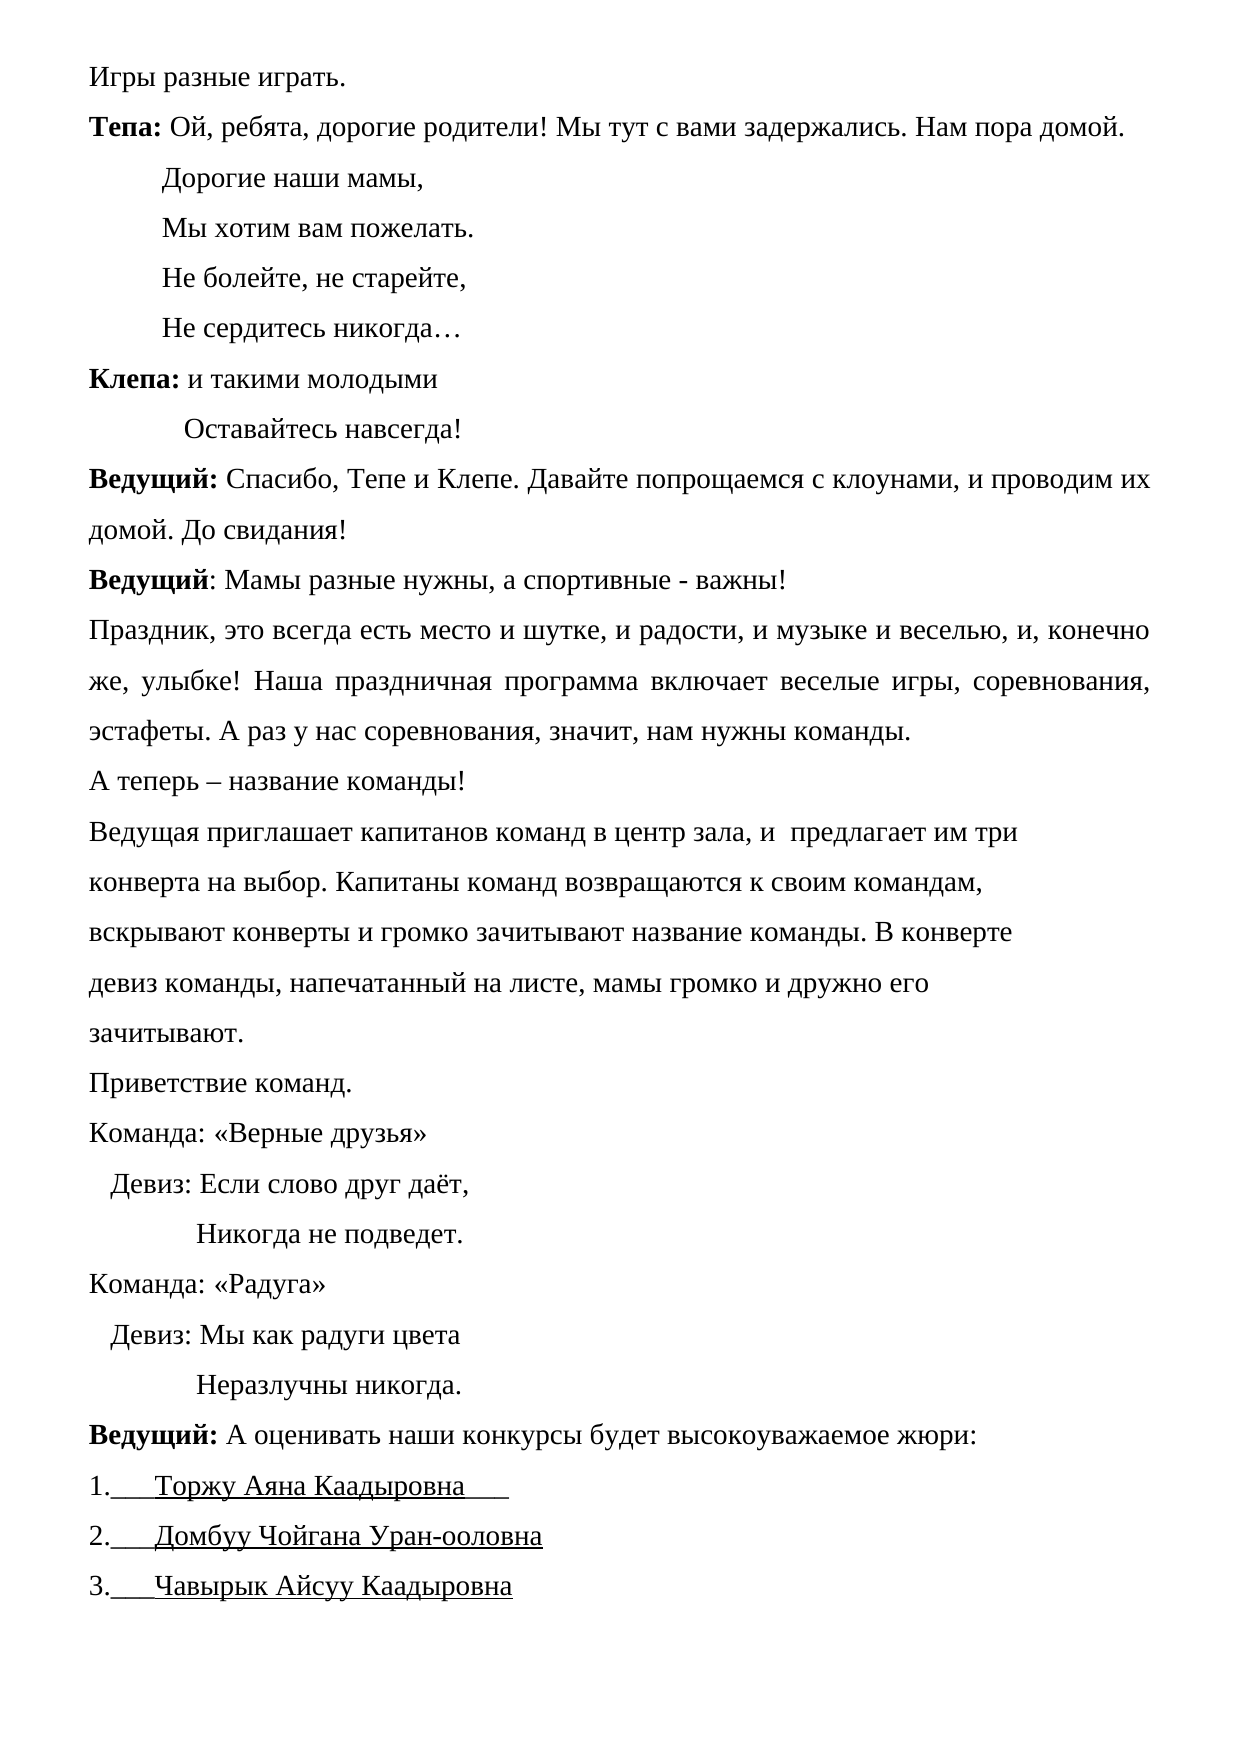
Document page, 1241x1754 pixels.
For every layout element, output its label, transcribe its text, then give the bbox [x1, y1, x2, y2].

text Ведущий: Спасибо, Тепе и Клепе. Давайте попрощаемся с клоунами, и проводим их домой. До свидания! [89, 462, 1152, 545]
text Игры разные играть. [89, 59, 1152, 93]
text Клепа: и такими молодыми [89, 361, 1152, 394]
text А теперь – название команды! [89, 763, 1152, 797]
text Девиз: Если слово друг даёт, [89, 1166, 1152, 1199]
text Оставайтесь навсегда! [89, 411, 1152, 445]
text Команда: «Радуга» [89, 1267, 1152, 1300]
text Команда: «Верные друзья» [89, 1116, 1152, 1149]
text Ведущий: Мамы разные нужны, а спортивные - важны! [89, 562, 1152, 596]
text Ведущий: А оценивать наши конкурсы будет высокоуважаемое жюри: [89, 1417, 1152, 1451]
text вскрывают конверты и громко зачитывают название команды. В конверте [89, 914, 1152, 948]
text Никогда не подведет. [89, 1216, 1152, 1250]
text Неразлучны никогда. [89, 1367, 1152, 1401]
text Не сердитесь никогда… [89, 311, 1152, 344]
text 2.___Домбуу Чойгана Уран-ооловна [89, 1518, 1152, 1552]
text Мы хотим вам пожелать. [89, 210, 1152, 243]
text Не болейте, не старейте, [89, 260, 1152, 294]
text 3.___Чавырык Айсуу Каадыровна [89, 1568, 1152, 1602]
text Праздник, это всегда есть место и шутке, и радости, и музыке и веселью, и, конечно же, улыбке! Наша праздничная программа включает веселые игры, соревнования, эстафеты. А раз у нас соревнования, значит, нам нужны команды. [89, 612, 1152, 747]
text конверта на выбор. Капитаны команд возвращаются к своим командам, [89, 864, 1152, 898]
text Девиз: Мы как радуги цвета [89, 1317, 1152, 1350]
text Ведущая приглашает капитанов команд в центр зала, и предлагает им три [89, 814, 1152, 847]
text Дорогие наши мамы, [89, 160, 1152, 193]
text 1.___Торжу Аяна Каадыровна___ [89, 1468, 1152, 1501]
text девиз команды, напечатанный на листе, мамы громко и дружно его [89, 965, 1152, 998]
text зачитывают. [89, 1015, 1152, 1048]
text Тепа: Ой, ребята, дорогие родители! Мы тут с вами задержались. Нам пора домой. [89, 109, 1152, 143]
text Приветствие команд. [89, 1065, 1152, 1099]
